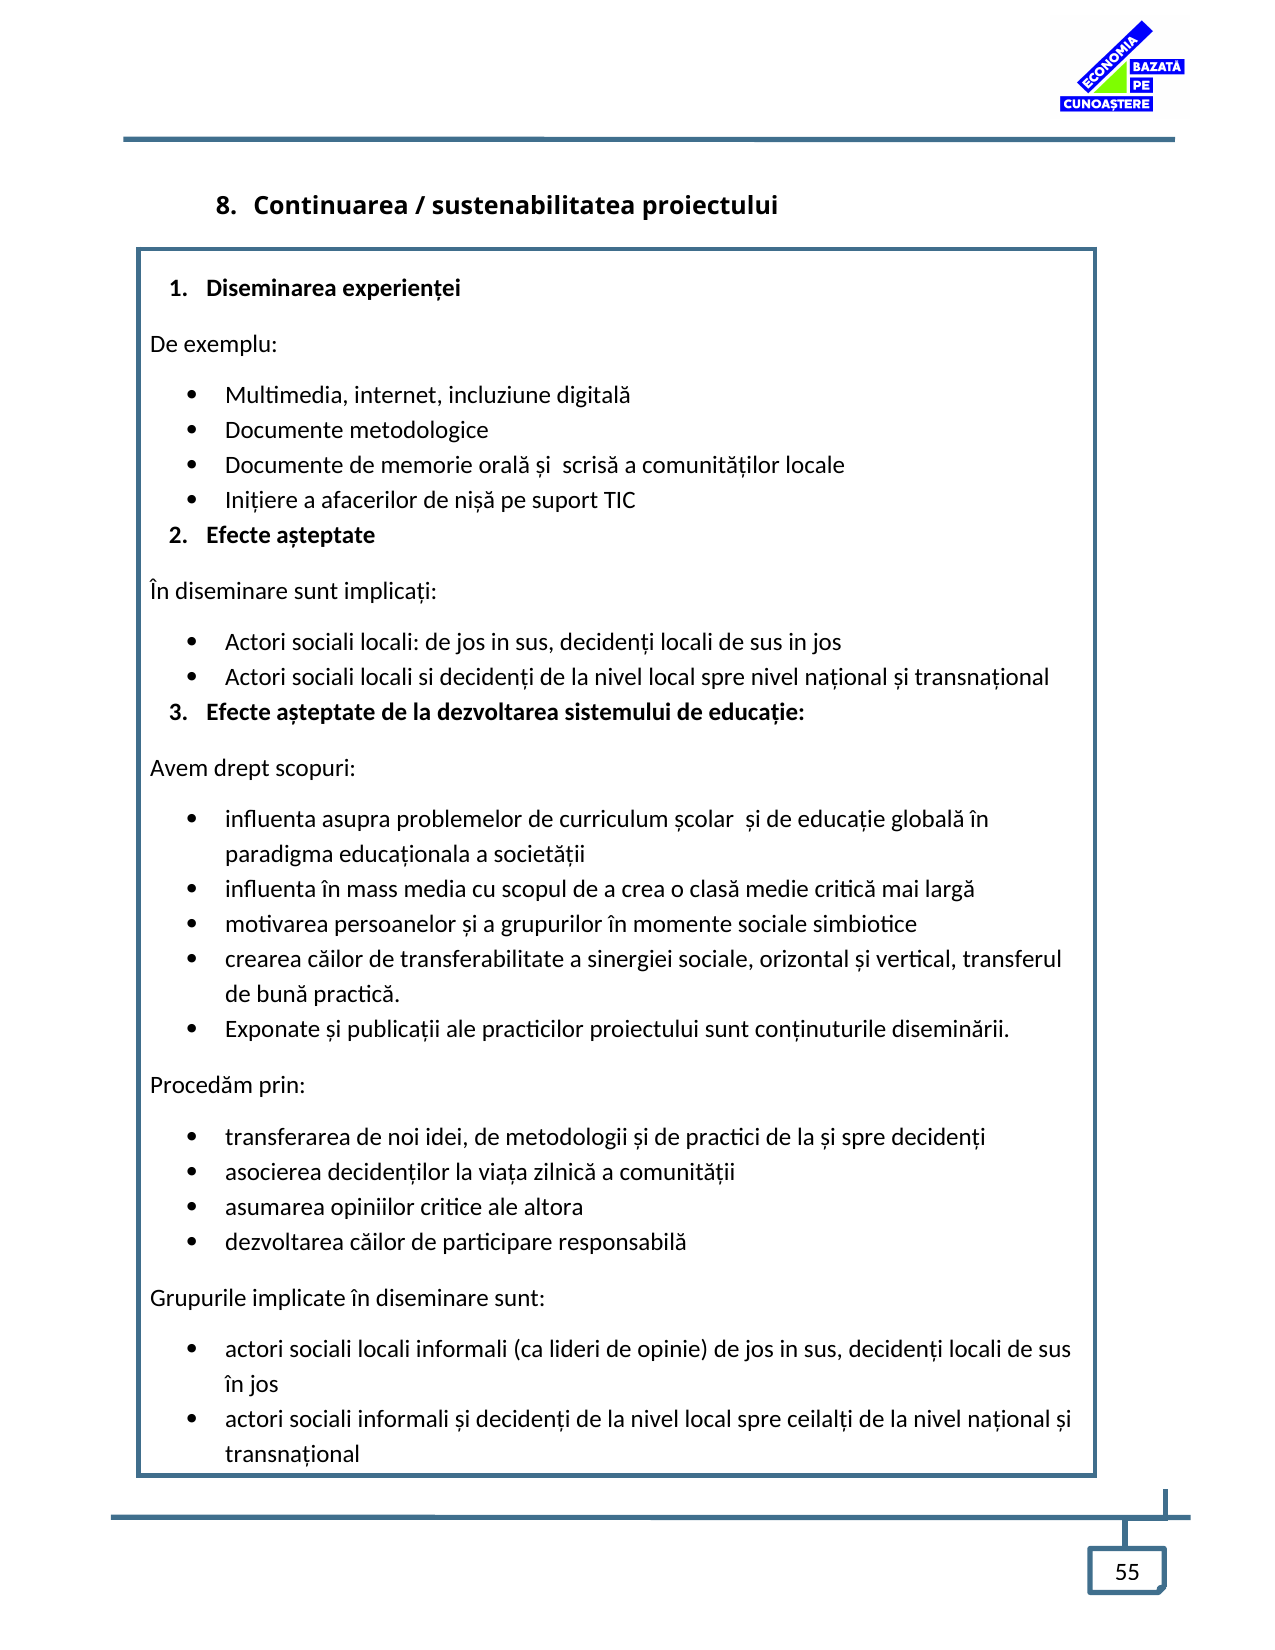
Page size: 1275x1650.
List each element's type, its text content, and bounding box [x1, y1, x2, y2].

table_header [141, 251, 1093, 1473]
subtitle Continuarea / sustenabilitatea proiectului [216, 187, 1125, 222]
picture [1050, 15, 1191, 119]
